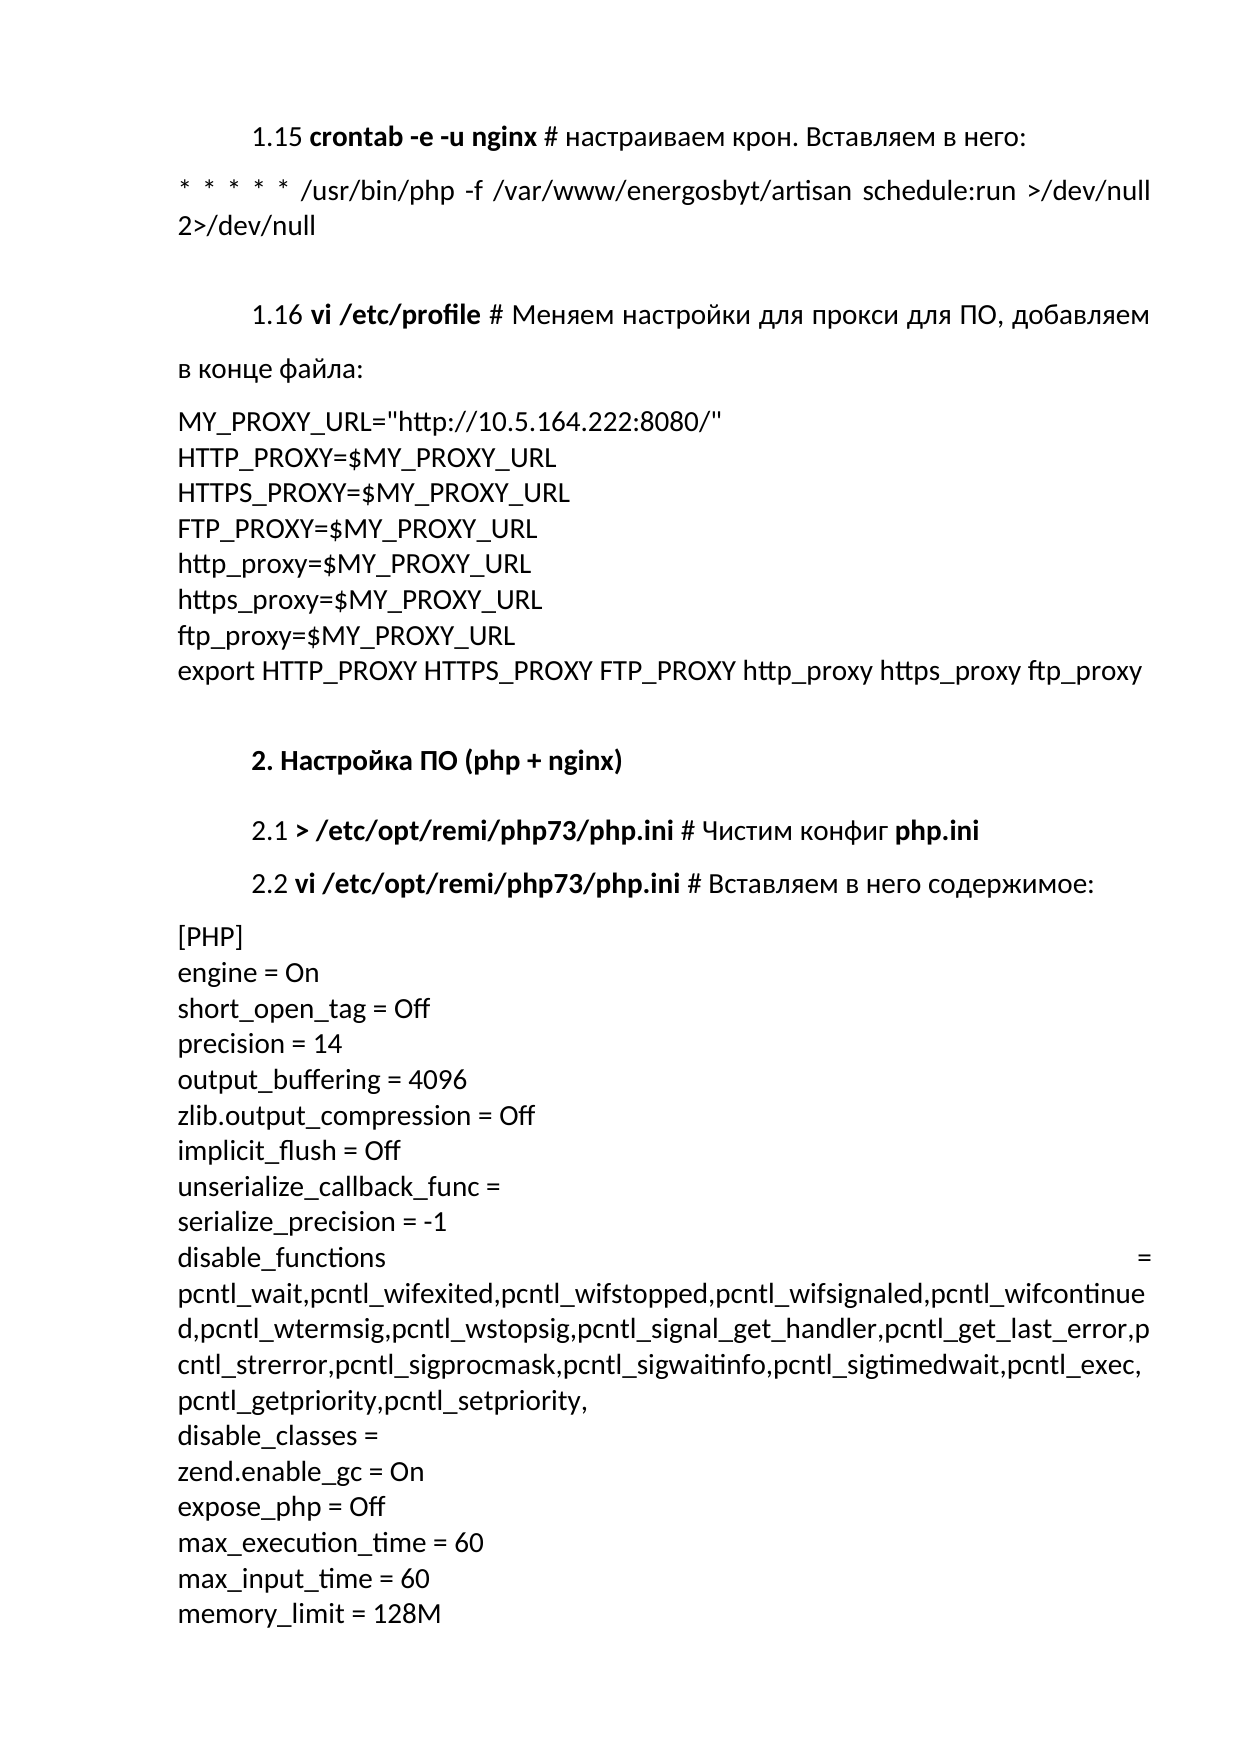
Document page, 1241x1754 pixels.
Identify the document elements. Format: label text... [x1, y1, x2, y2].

text memory_limit = 128M [177, 1595, 1152, 1631]
text max_input_time = 60 [177, 1560, 1152, 1595]
text HTTPS_PROXY=$MY_PROXY_URL [177, 474, 1152, 510]
text implicit_flush = Off [177, 1132, 1152, 1168]
text expose_php = Off [177, 1488, 1152, 1524]
text export HTTP_PROXY HTTPS_PROXY FTP_PROXY http_proxy https_proxy ftp_proxy [177, 652, 1152, 688]
text disable_classes = [177, 1417, 1152, 1453]
text MY_PROXY_URL="http://10.5.164.222:8080/" [177, 403, 1152, 439]
text serialize_precision = -1 [177, 1203, 1152, 1239]
text [PHP] [177, 918, 1152, 954]
text 2.2 vi /etc/opt/remi/php73/php.ini # Вставляем в него содержимое: [177, 865, 1152, 901]
text unserialize_callback_func = [177, 1168, 1152, 1203]
text engine = On [177, 954, 1152, 990]
text 1.15 crontab -e -u nginx # настраиваем крон. Вставляем в него: [177, 118, 1152, 154]
text 2. Настройка ПО (php + nginx) [177, 742, 1152, 777]
text HTTP_PROXY=$MY_PROXY_URL [177, 439, 1152, 474]
text zlib.output_compression = Off [177, 1097, 1152, 1132]
text FTP_PROXY=$MY_PROXY_URL [177, 510, 1152, 546]
text * * * * * /usr/bin/php -f /var/www/energosbyt/artisan schedule:run >/dev/null 2>/dev/null [177, 172, 1152, 243]
text zend.enable_gc = On [177, 1453, 1152, 1488]
text https_proxy=$MY_PROXY_URL [177, 581, 1152, 617]
text 1.16 vi /etc/profile # Меняем настройки для прокси для ПО, добавляем в конце файла: [177, 296, 1152, 385]
text output_buffering = 4096 [177, 1061, 1152, 1097]
text precision = 14 [177, 1025, 1152, 1061]
text 2.1 > /etc/opt/remi/php73/php.ini # Чистим конфиг php.ini [177, 812, 1152, 847]
text disable_functions = pcntl_wait,pcntl_wifexited,pcntl_wifstopped,pcntl_wifsignaled,pcntl_wifcontinued,pcntl_wtermsig,pcntl_wstopsig,pcntl_signal_get_handler,pcntl_get_last_error,pcntl_strerror,pcntl_sigprocmask,pcntl_sigwaitinfo,pcntl_sigtimedwait,pcntl_exec,pcntl_getpriority,pcntl_setpriority, [177, 1239, 1152, 1417]
text http_proxy=$MY_PROXY_URL [177, 546, 1152, 581]
text max_execution_time = 60 [177, 1524, 1152, 1560]
text ftp_proxy=$MY_PROXY_URL [177, 617, 1152, 652]
text short_open_tag = Off [177, 990, 1152, 1025]
